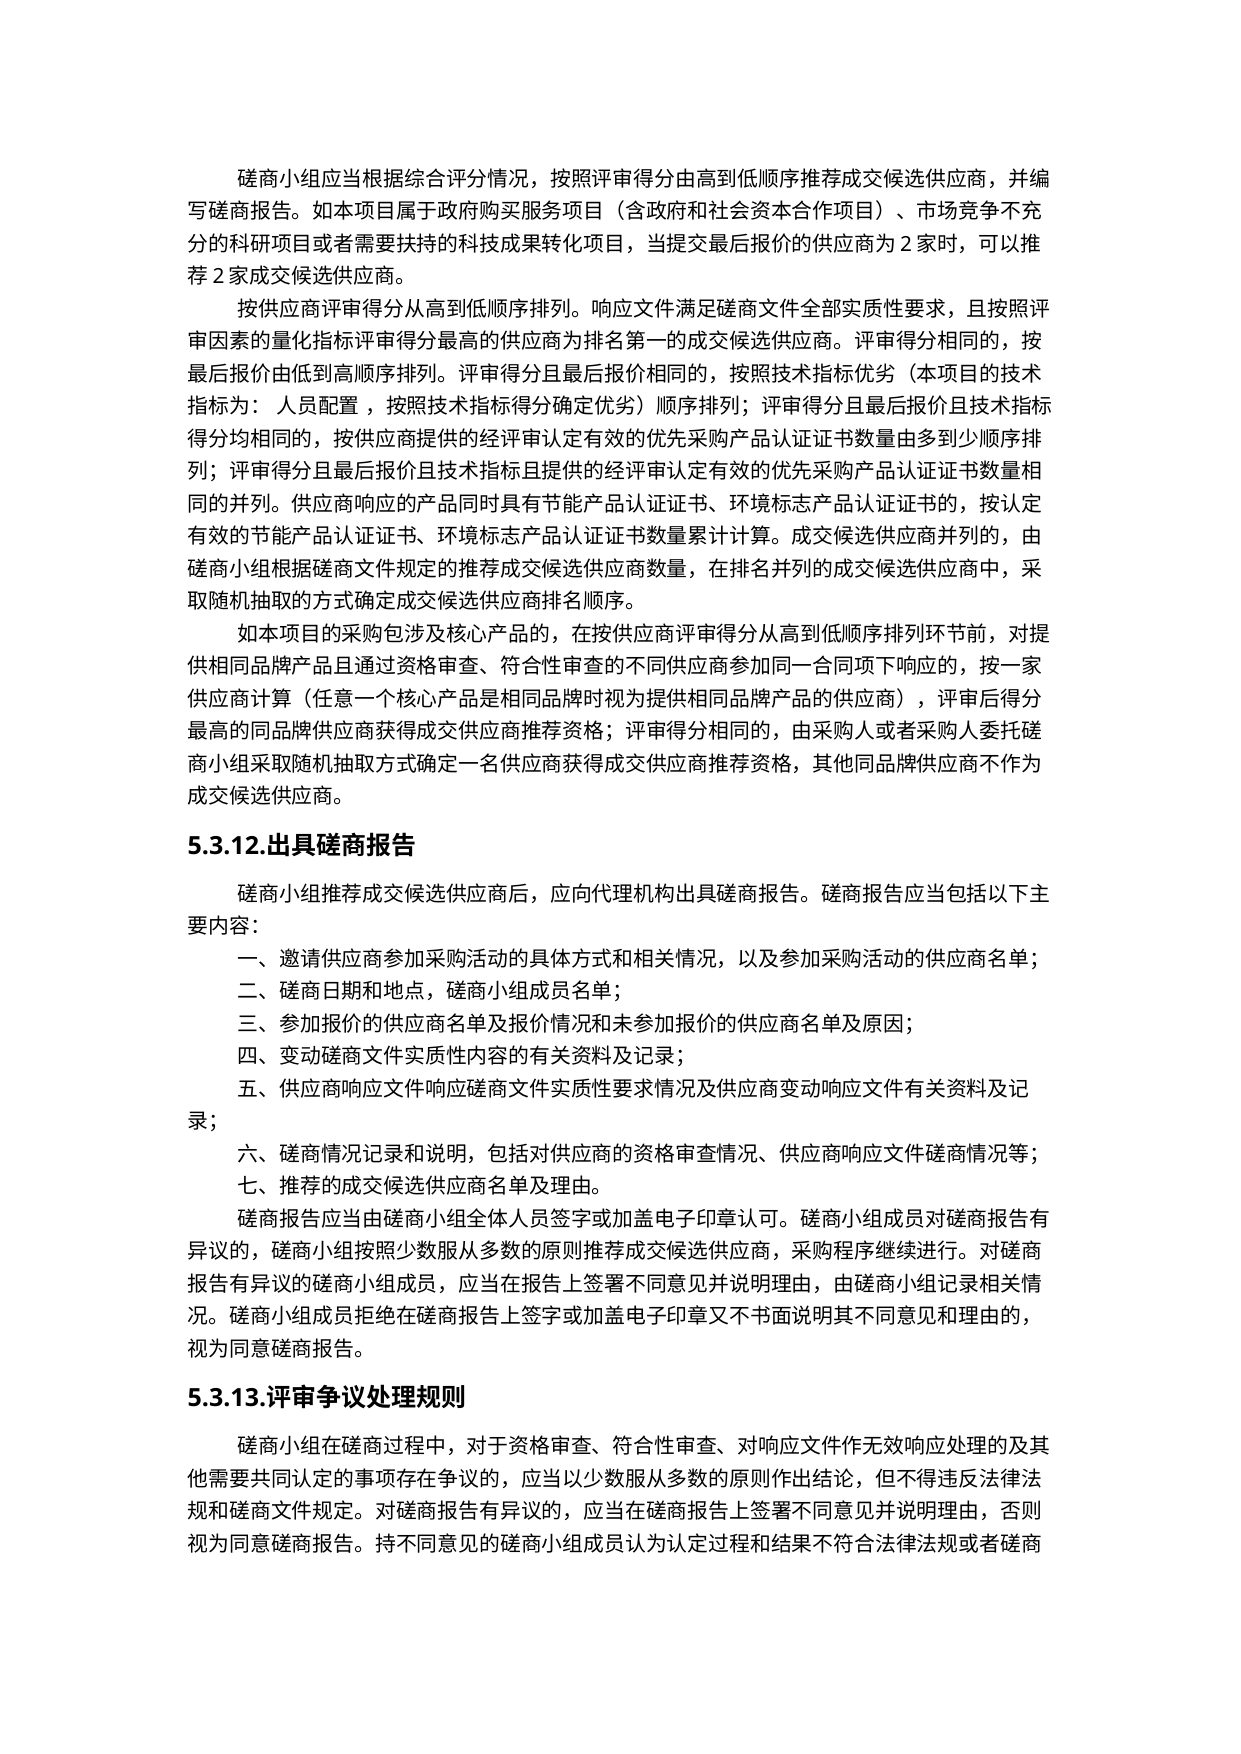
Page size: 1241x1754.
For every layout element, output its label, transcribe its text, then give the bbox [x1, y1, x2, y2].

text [187, 1429, 1053, 1559]
text 按供应商评审得分从高到低顺序排列。响应文件满足磋商文件全部实质性要求，且按照评审因素的量化指标评审得分最高的供应商为排名第一的成交候选供应商。评审得分相同的，按最后报价由低到高顺序排列。评审得分且最后报价相同的，按照技术指标优劣（本项目的技术指标为： 人员配置 ，按照技术指标得分确定优劣）顺序排列；评审得分且最后报价且技术指标得分均相同的，按供应商提供的经评审认定有效的优先采购产品认证证书数量由多到少顺序排列；评审得分且最后报价且技术指标且提供的经评审认定有效的优先采购产品认证证书数量相同的并列。供应商响应的产品同时具有节能产品认证证书、环境标志产品认证证书的，按认定有效的节能产品认证证书、环境标志产品认证证书数量累计计算。成交候选供应商并列的，由磋商小组根据磋商文件规定的推荐成交候选供应商数量，在排名并列的成交候选供应商中，采取随机抽取的方式确定成交候选供应商排名顺序。 [187, 292, 1053, 617]
text 六、磋商情况记录和说明，包括对供应商的资格审查情况、供应商响应文件磋商情况等； [187, 1137, 1053, 1169]
text 三、参加报价的供应商名单及报价情况和未参加报价的供应商名单及原因； [187, 1007, 1053, 1039]
text 磋商小组应当根据综合评分情况，按照评审得分由高到低顺序推荐成交候选供应商，并编写磋商报告。如本项目属于政府购买服务项目（含政府和社会资本合作项目）、市场竞争不充分的科研项目或者需要扶持的科技成果转化项目，当提交最后报价的供应商为2家时，可以推荐2家成交候选供应商。 [187, 162, 1053, 292]
text 如本项目的采购包涉及核心产品的，在按供应商评审得分从高到低顺序排列环节前，对提供相同品牌产品且通过资格审查、符合性审查的不同供应商参加同一合同项下响应的，按一家供应商计算（任意一个核心产品是相同品牌时视为提供相同品牌产品的供应商），评审后得分最高的同品牌供应商获得成交供应商推荐资格；评审得分相同的，由采购人或者采购人委托磋商小组采取随机抽取方式确定一名供应商获得成交供应商推荐资格，其他同品牌供应商不作为成交候选供应商。 [187, 617, 1053, 812]
text 七、推荐的成交候选供应商名单及理由。 [187, 1169, 1053, 1202]
text 5.3.12.出具磋商报告 [187, 812, 1053, 877]
text 五、供应商响应文件响应磋商文件实质性要求情况及供应商变动响应文件有关资料及记录； [187, 1072, 1053, 1137]
text 二、磋商日期和地点，磋商小组成员名单； [187, 974, 1053, 1007]
text 磋商小组推荐成交候选供应商后，应向代理机构出具磋商报告。磋商报告应当包括以下主要内容： [187, 877, 1053, 942]
text 磋商报告应当由磋商小组全体人员签字或加盖电子印章认可。磋商小组成员对磋商报告有异议的，磋商小组按照少数服从多数的原则推荐成交候选供应商，采购程序继续进行。对磋商报告有异议的磋商小组成员，应当在报告上签署不同意见并说明理由，由磋商小组记录相关情况。磋商小组成员拒绝在磋商报告上签字或加盖电子印章又不书面说明其不同意见和理由的，视为同意磋商报告。 [187, 1202, 1053, 1364]
text 一、邀请供应商参加采购活动的具体方式和相关情况，以及参加采购活动的供应商名单； [187, 942, 1053, 974]
text 5.3.13.评审争议处理规则 [187, 1364, 1053, 1429]
text 四、变动磋商文件实质性内容的有关资料及记录； [187, 1039, 1053, 1072]
